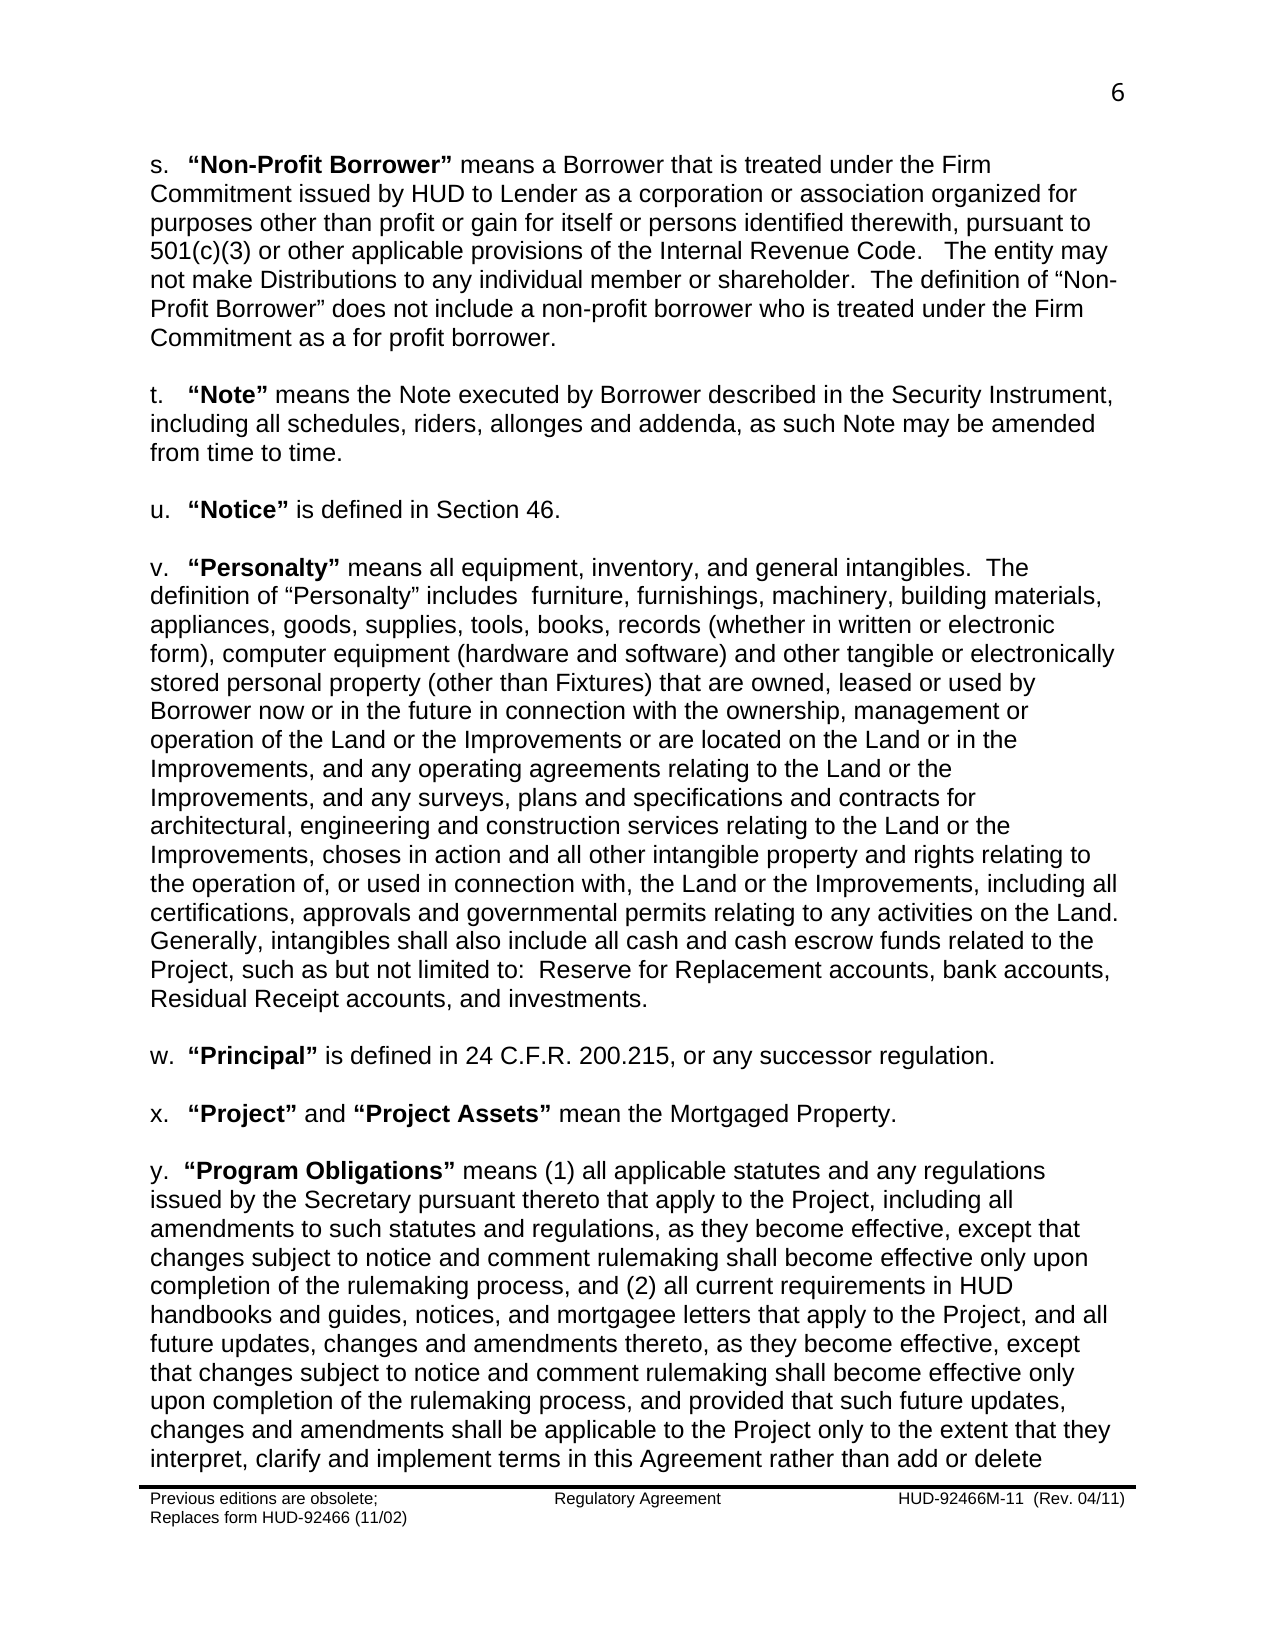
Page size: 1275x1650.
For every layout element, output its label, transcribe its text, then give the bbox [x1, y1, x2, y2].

text x. “Project” and “Project Assets” mean the Mortgaged Property. [150, 1099, 1125, 1127]
text v. “Personalty” means all equipment, inventory, and general intangibles. The definition of “Personalty” includes furniture, furnishings, machinery, building materials, appliances, goods, supplies, tools, books, records (whether in written or electronic form), computer equipment (hardware and software) and other tangible or electronically stored personal property (other than Fixtures) that are owned, leased or used by Borrower now or in the future in connection with the ownership, management or operation of the Land or the Improvements or are located on the Land or in the Improvements, and any operating agreements relating to the Land or the Improvements, and any surveys, plans and specifications and contracts for architectural, engineering and construction services relating to the Land or the Improvements, choses in action and all other intangible property and rights relating to the operation of, or used in connection with, the Land or the Improvements, including all certifications, approvals and governmental permits relating to any activities on the Land. Generally, intangibles shall also include all cash and cash escrow funds related to the Project, such as but not limited to: Reserve for Replacement accounts, bank accounts, Residual Receipt accounts, and investments. [150, 552, 1125, 1012]
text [150, 1156, 1125, 1472]
text u. “Notice” is defined in Section 46. [150, 495, 1125, 524]
text w. “Principal” is defined in 24 C.F.R. 200.215, or any successor regulation. [150, 1041, 1125, 1070]
text t. “Note” means the Note executed by Borrower described in the Security Instrument, including all schedules, riders, allonges and addenda, as such Note may be amended from time to time. [150, 380, 1125, 466]
text s. “Non-Profit Borrower” means a Borrower that is treated under the Firm Commitment issued by HUD to Lender as a corporation or association organized for purposes other than profit or gain for itself or persons identified therewith, pursuant to 501(c)(3) or other applicable provisions of the Internal Revenue Code. The entity may not make Distributions to any individual member or shareholder. The definition of “Non-Profit Borrower” does not include a non-profit borrower who is treated under the Firm Commitment as a for profit borrower. [150, 150, 1125, 351]
